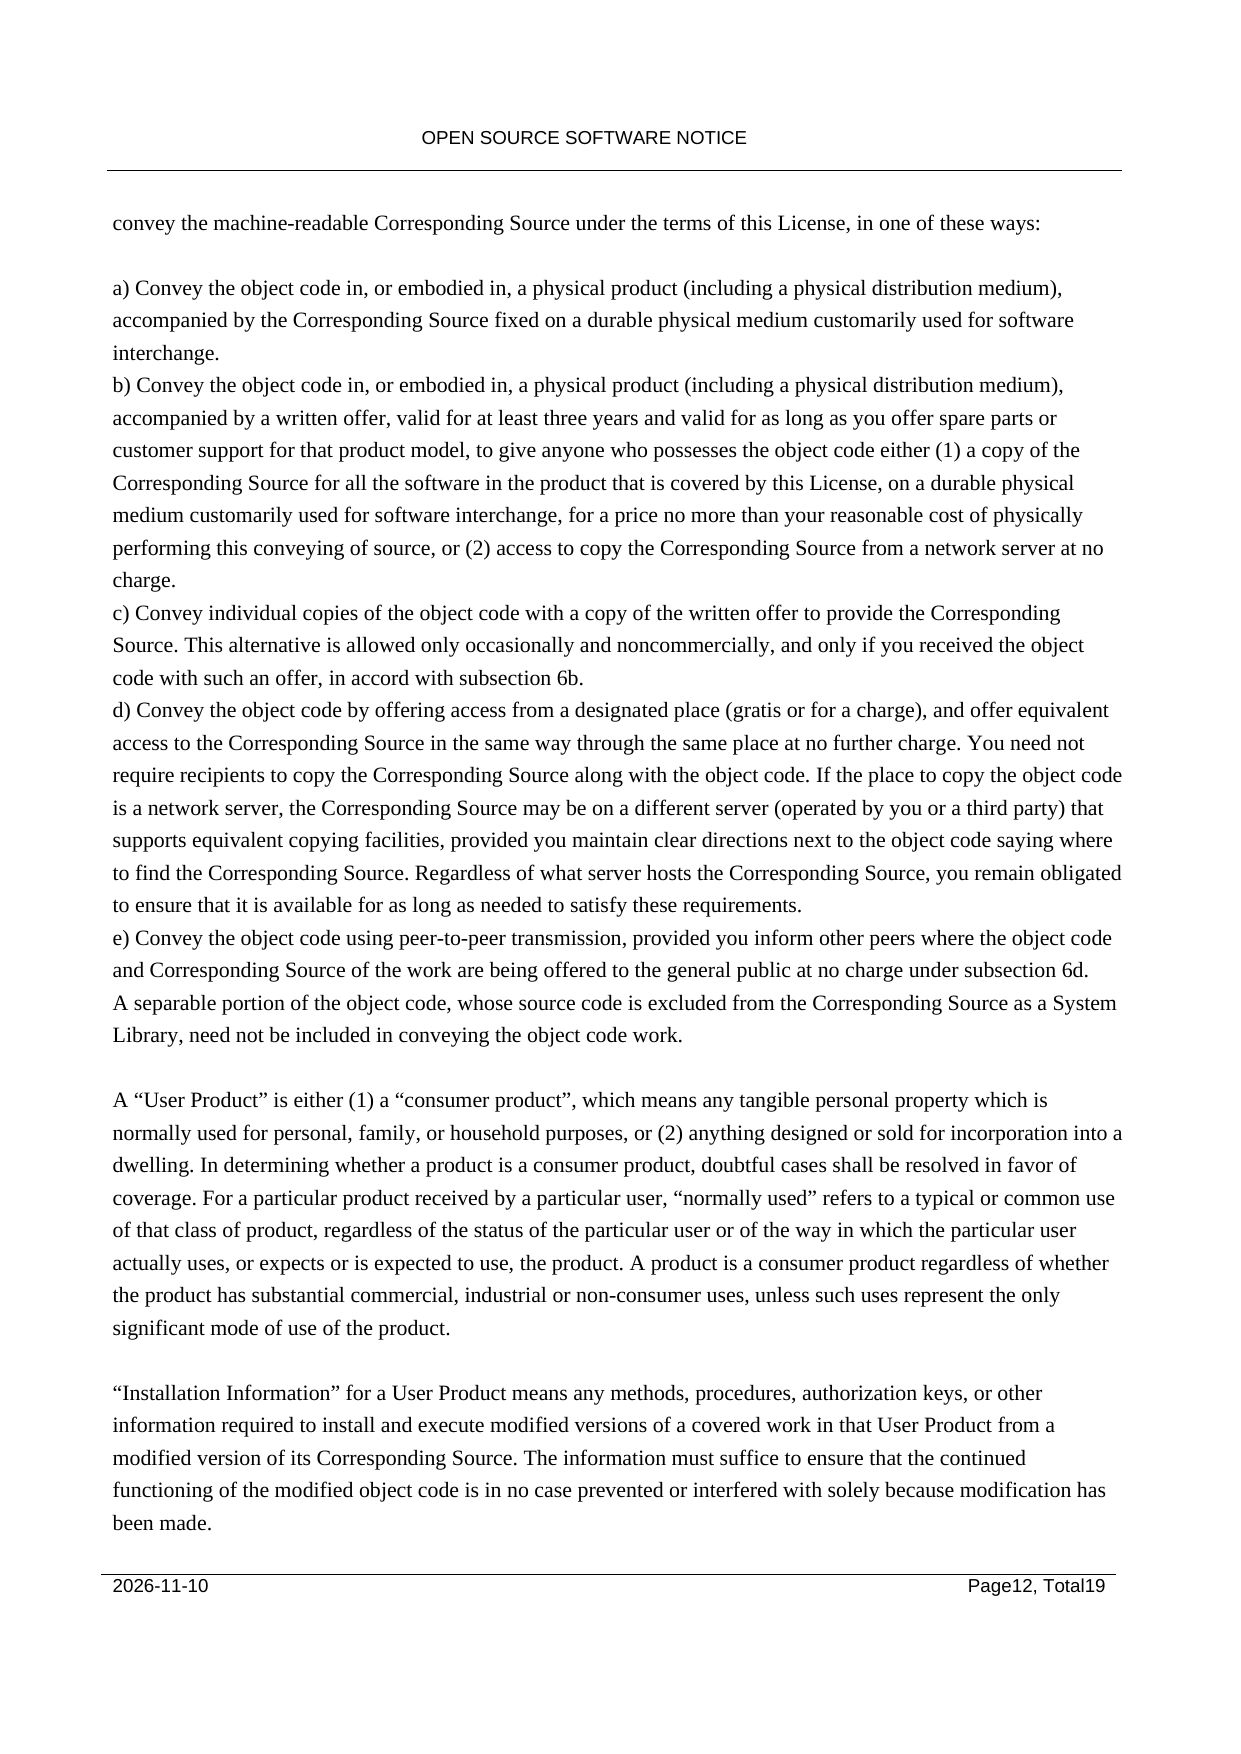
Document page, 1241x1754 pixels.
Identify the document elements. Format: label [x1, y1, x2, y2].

text [112, 206, 1128, 1539]
